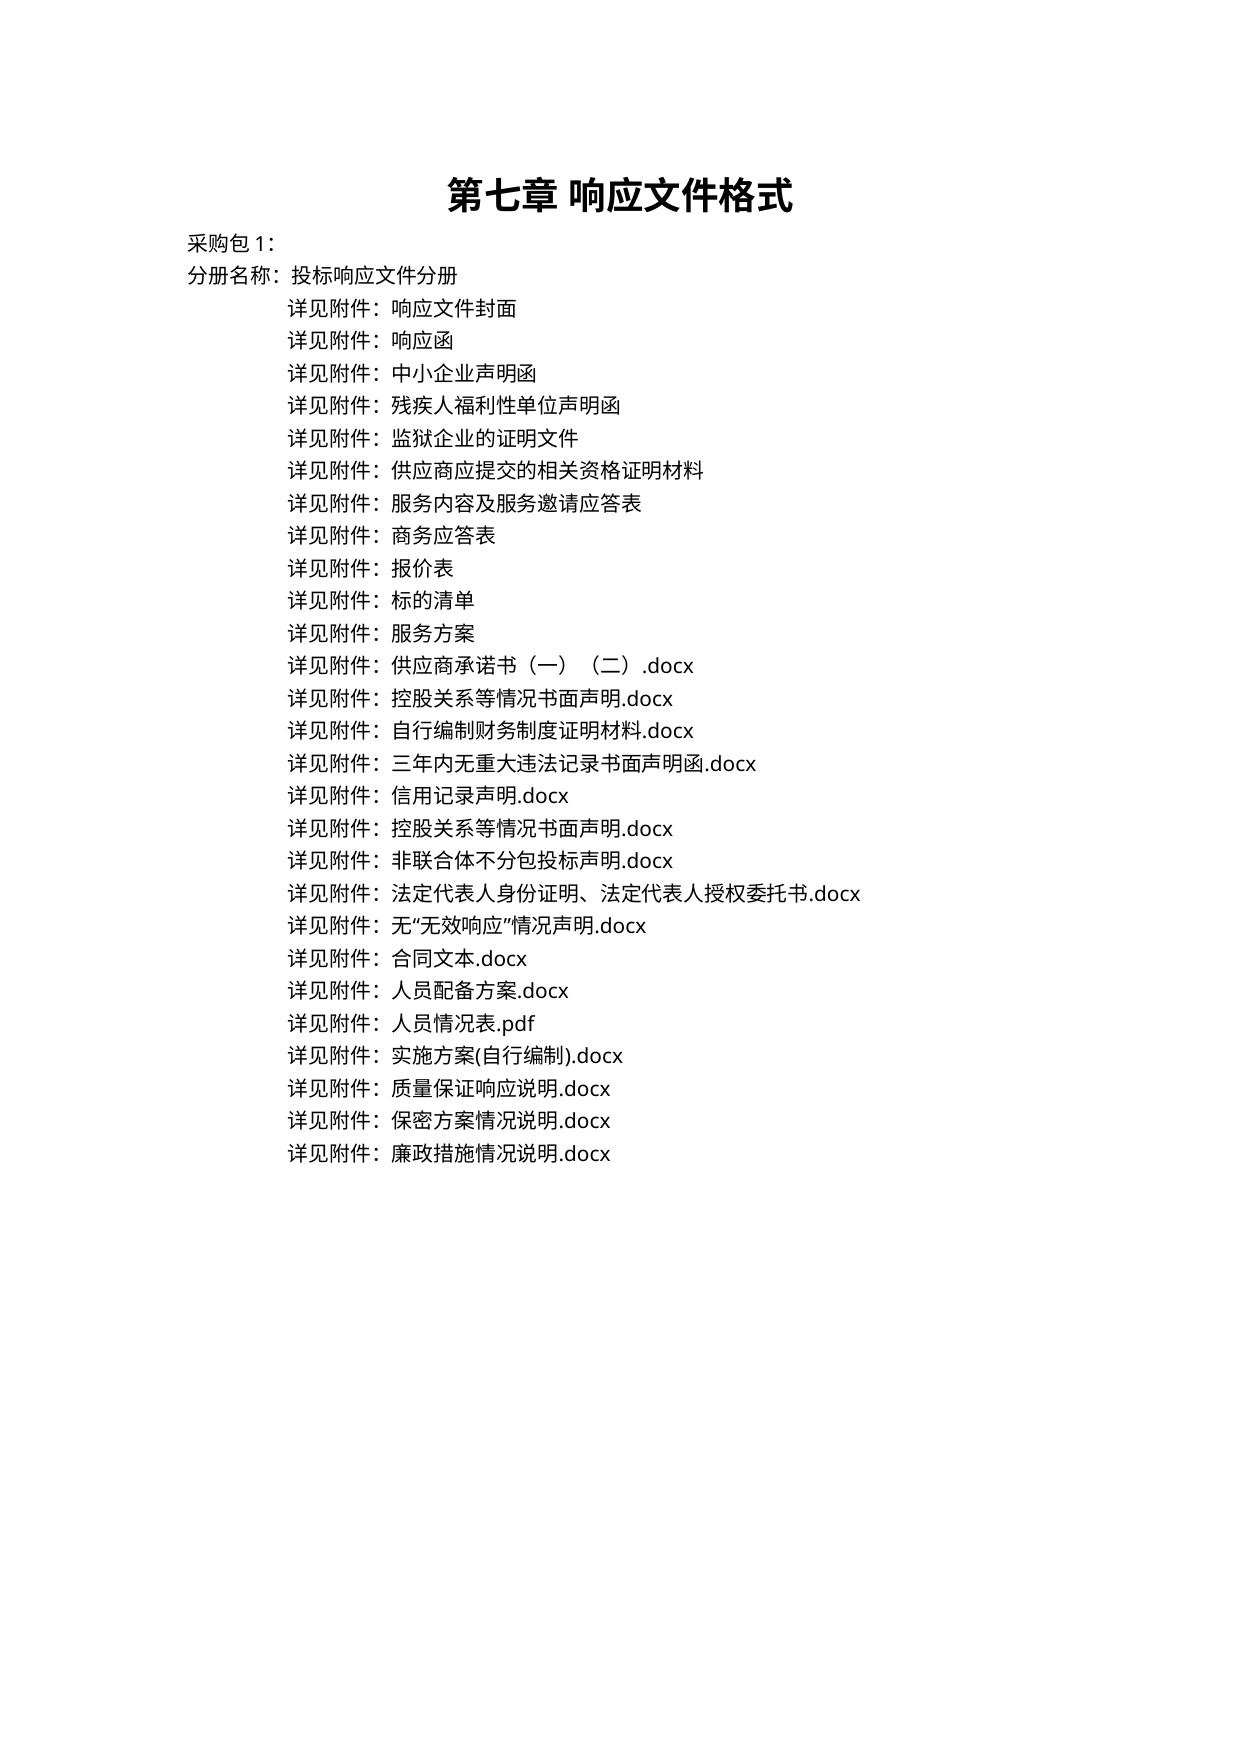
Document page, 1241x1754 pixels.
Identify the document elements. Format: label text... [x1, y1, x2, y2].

text 详见附件：合同文本.docx [187, 942, 1053, 974]
text 采购包1： [187, 227, 1053, 259]
text 详见附件：廉政措施情况说明.docx [187, 1137, 1053, 1169]
text 详见附件：自行编制财务制度证明材料.docx [187, 714, 1053, 747]
text 详见附件：供应商承诺书（一）（二）.docx [187, 649, 1053, 682]
text 详见附件：控股关系等情况书面声明.docx [187, 682, 1053, 714]
text 详见附件：无“无效响应”情况声明.docx [187, 909, 1053, 942]
text 详见附件：供应商应提交的相关资格证明材料 [187, 454, 1053, 487]
text 详见附件：响应文件封面 [187, 292, 1053, 324]
text 分册名称：投标响应文件分册 [187, 259, 1053, 292]
text 第七章 响应文件格式 [187, 162, 1053, 227]
text 详见附件：保密方案情况说明.docx [187, 1104, 1053, 1137]
text 详见附件：实施方案(自行编制).docx [187, 1039, 1053, 1072]
text 详见附件：报价表 [187, 552, 1053, 584]
text 详见附件：标的清单 [187, 584, 1053, 617]
text 详见附件：控股关系等情况书面声明.docx [187, 812, 1053, 844]
text 详见附件：中小企业声明函 [187, 357, 1053, 389]
text 详见附件：服务内容及服务邀请应答表 [187, 487, 1053, 519]
text 详见附件：人员情况表.pdf [187, 1007, 1053, 1039]
text 详见附件：非联合体不分包投标声明.docx [187, 844, 1053, 877]
text 详见附件：人员配备方案.docx [187, 974, 1053, 1007]
text 详见附件：服务方案 [187, 617, 1053, 649]
text 详见附件：信用记录声明.docx [187, 779, 1053, 812]
text 详见附件：商务应答表 [187, 519, 1053, 552]
text 详见附件：质量保证响应说明.docx [187, 1072, 1053, 1104]
text 详见附件：残疾人福利性单位声明函 [187, 389, 1053, 422]
text 详见附件：法定代表人身份证明、法定代表人授权委托书.docx [187, 877, 1053, 909]
text 详见附件：三年内无重大违法记录书面声明函.docx [187, 747, 1053, 779]
text 详见附件：响应函 [187, 324, 1053, 357]
text 详见附件：监狱企业的证明文件 [187, 422, 1053, 454]
